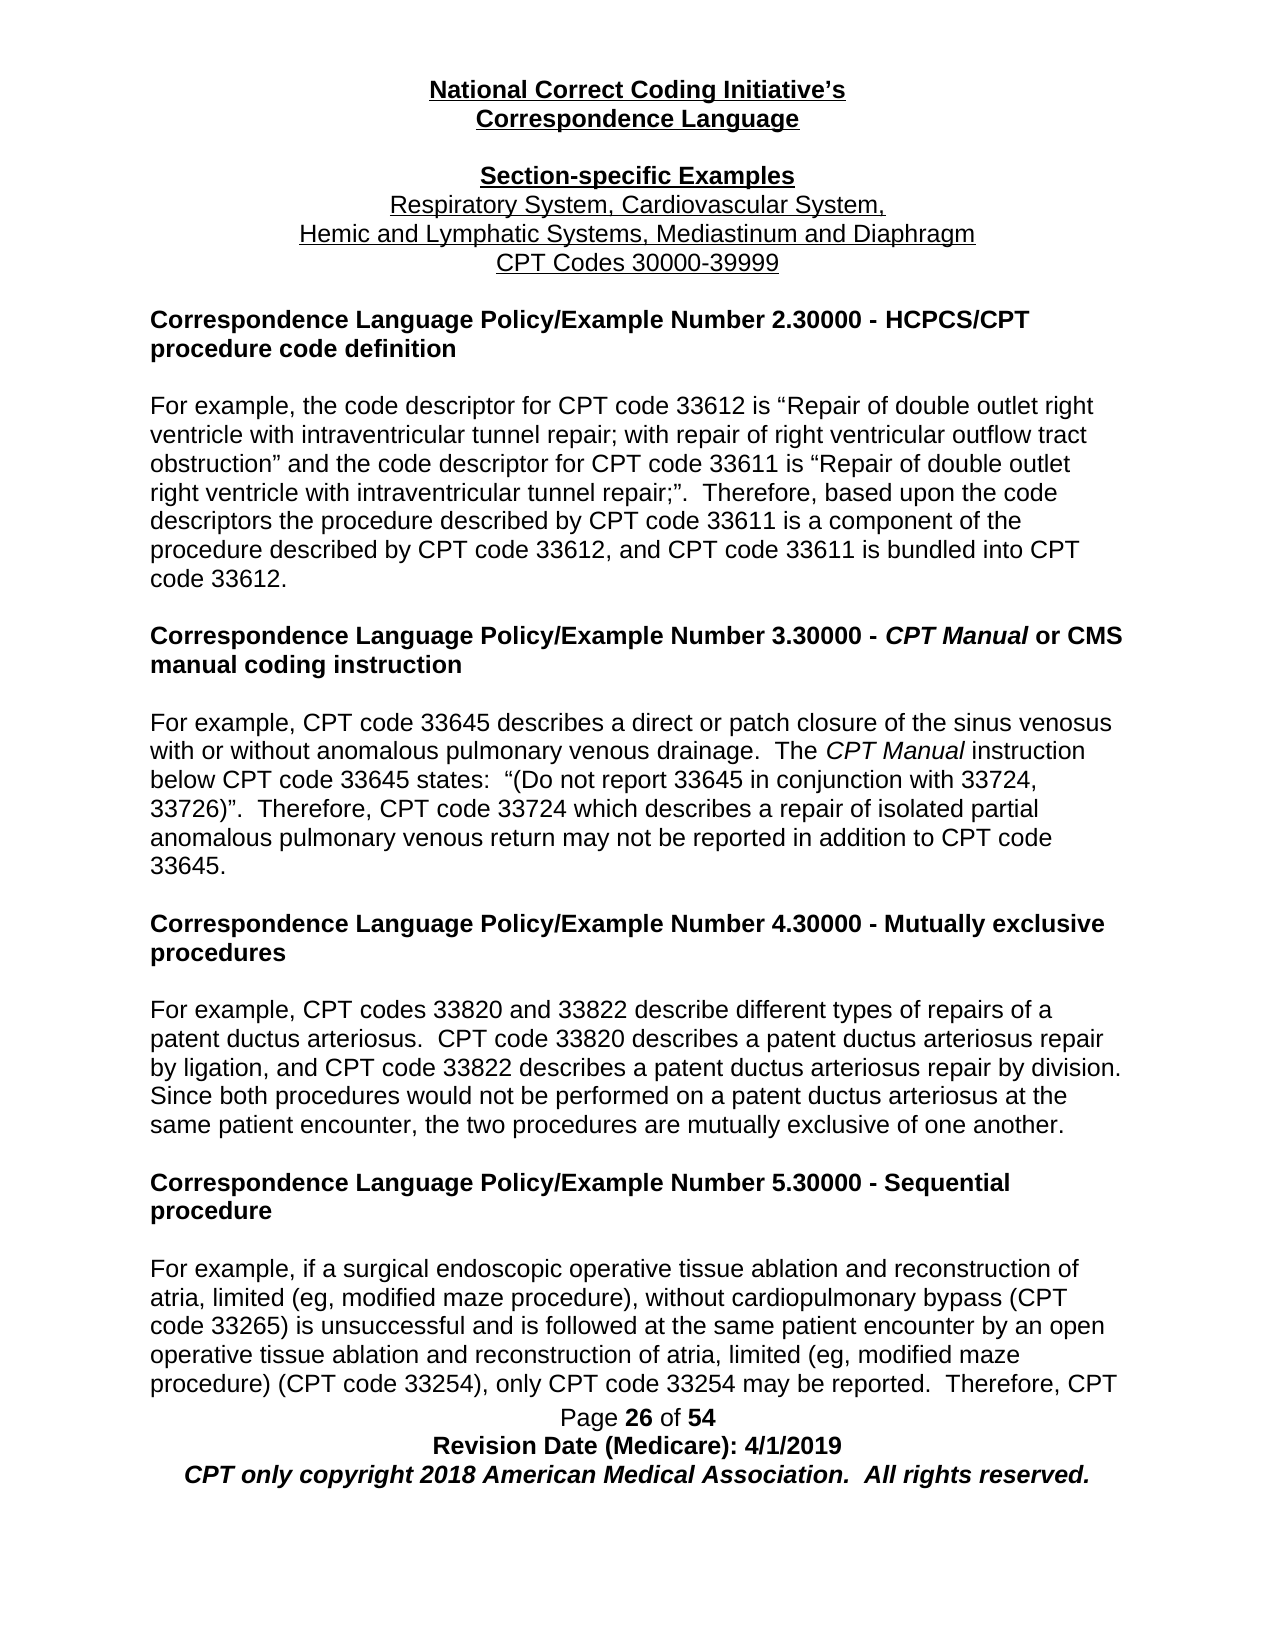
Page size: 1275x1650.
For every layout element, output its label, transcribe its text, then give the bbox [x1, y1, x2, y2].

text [150, 1254, 1125, 1397]
text Section-specific Examples [150, 161, 1125, 190]
subtitle Correspondence Language Policy/Example Number 5.30000 - Sequential procedure [150, 1167, 1125, 1225]
text For example, the code descriptor for CPT code 33612 is “Repair of double outlet right ventricle with intraventricular tunnel repair; with repair of right ventricular outflow tract obstruction” and the code descriptor for CPT code 33611 is “Repair of double outlet right ventricle with intraventricular tunnel repair;”. Therefore, based upon the code descriptors the procedure described by CPT code 33611 is a component of the procedure described by CPT code 33612, and CPT code 33611 is bundled into CPT code 33612. [150, 391, 1125, 592]
subtitle CPT Codes 30000-39999 [150, 247, 1125, 276]
subtitle Correspondence Language Policy/Example Number 4.30000 - Mutually exclusive procedures [150, 909, 1125, 966]
text For example, CPT code 33645 describes a direct or patch closure of the sinus venosus with or without anomalous pulmonary venous drainage. The CPT Manual instruction below CPT code 33645 states: “(Do not report 33645 in conjunction with 33724, 33726)”. Therefore, CPT code 33724 which describes a repair of isolated partial anomalous pulmonary venous return may not be reported in addition to CPT code 33645. [150, 707, 1125, 880]
text For example, CPT codes 33820 and 33822 describe different types of repairs of a patent ductus arteriosus. CPT code 33820 describes a patent ductus arteriosus repair by ligation, and CPT code 33822 describes a patent ductus arteriosus repair by division. Since both procedures would not be performed on a patent ductus arteriosus at the same patient encounter, the two procedures are mutually exclusive of one another. [150, 995, 1125, 1139]
subtitle Correspondence Language Policy/Example Number 2.30000 - HCPCS/CPT procedure code definition [150, 305, 1125, 362]
subtitle Correspondence Language Policy/Example Number 3.30000 - CPT Manual or CMS manual coding instruction [150, 621, 1125, 679]
subtitle Respiratory System, Cardiovascular System, Hemic and Lymphatic Systems, Mediastinum and Diaphragm [150, 190, 1125, 247]
